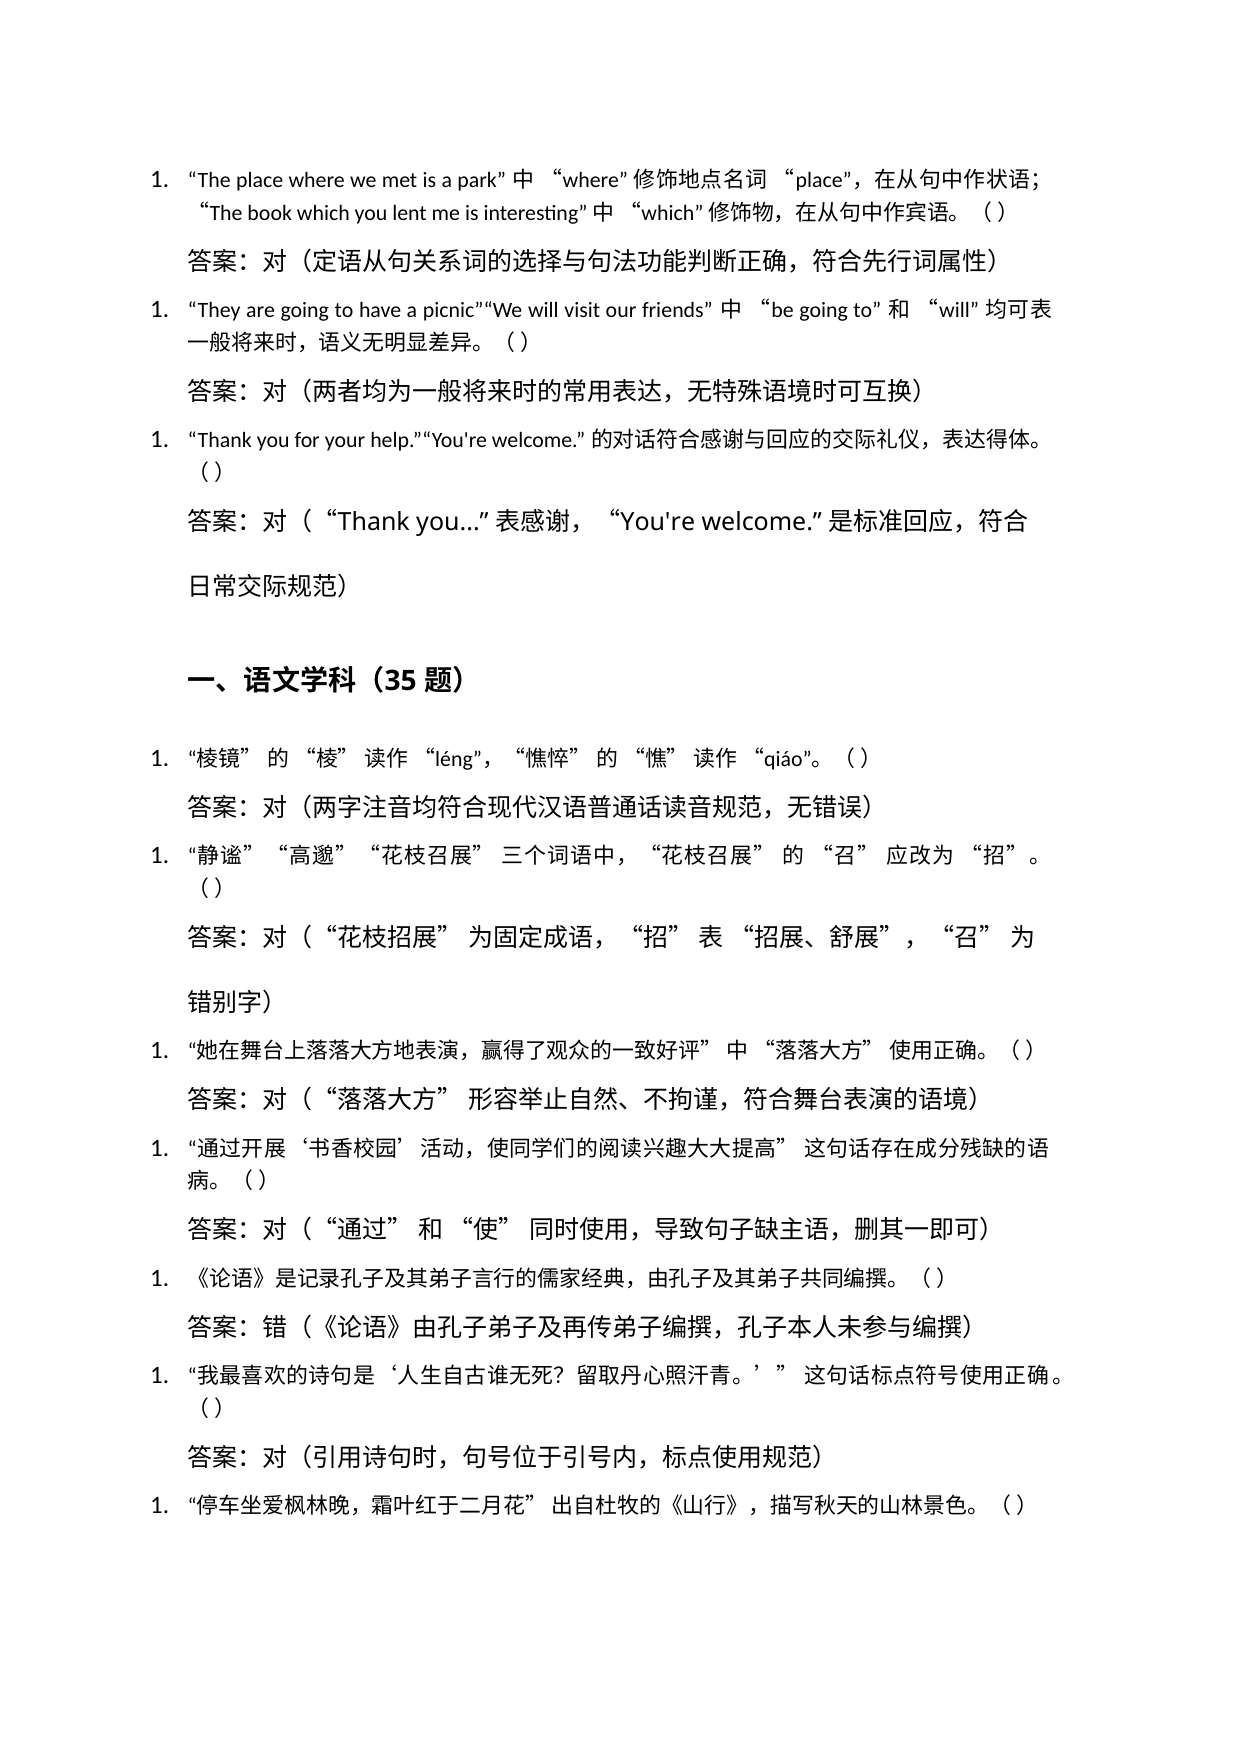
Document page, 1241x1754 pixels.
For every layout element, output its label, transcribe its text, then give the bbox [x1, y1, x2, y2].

list “停车坐爱枫林晚，霜叶红于二月花” 出自杜牧的《山行》，描写秋天的山林景色。（ ） [150, 1488, 1053, 1520]
text 答案：对（“落落大方” 形容举止自然、不拘谨，符合舞台表演的语境） [187, 1065, 1053, 1130]
text 答案：对（定语从句关系词的选择与句法功能判断正确，符合先行词属性） [187, 227, 1053, 292]
text 答案：错（《论语》由孔子弟子及再传弟子编撰，孔子本人未参与编撰） [187, 1293, 1053, 1358]
list “静谧”“高邈”“花枝召展” 三个词语中，“花枝召展” 的 “召” 应改为 “招”。（ ） [150, 838, 1053, 903]
list “棱镜” 的 “棱” 读作 “léng”，“憔悴” 的 “憔” 读作 “qiáo”。（ ） [150, 740, 1053, 773]
list “They are going to have a picnic”“We will visit our friends” 中 “be going to” 和 “will” 均可表一般将来时，语义无明显差异。（ ） [150, 292, 1053, 357]
list “她在舞台上落落大方地表演，赢得了观众的一致好评” 中 “落落大方” 使用正确。（ ） [150, 1033, 1053, 1065]
list 《论语》是记录孔子及其弟子言行的儒家经典，由孔子及其弟子共同编撰。（ ） [150, 1260, 1053, 1293]
list “通过开展‘书香校园’活动，使同学们的阅读兴趣大大提高” 这句话存在成分残缺的语病。（ ） [150, 1130, 1053, 1195]
text 答案：对（“通过” 和 “使” 同时使用，导致句子缺主语，删其一即可） [187, 1195, 1053, 1260]
text 答案：对（引用诗句时，句号位于引号内，标点使用规范） [187, 1423, 1053, 1488]
text 答案：对（两者均为一般将来时的常用表达，无特殊语境时可互换） [187, 357, 1053, 422]
list “我最喜欢的诗句是‘人生自古谁无死？留取丹心照汗青。’” 这句话标点符号使用正确。（ ） [150, 1358, 1053, 1423]
text 答案：对（“花枝招展” 为固定成语，“招” 表 “招展、舒展”，“召” 为错别字） [187, 903, 1053, 1033]
subtitle 一、语文学科（35 题） [187, 646, 1053, 711]
list “Thank you for your help.”“You're welcome.” 的对话符合感谢与回应的交际礼仪，表达得体。（ ） [150, 422, 1053, 487]
list “The place where we met is a park” 中 “where” 修饰地点名词 “place”，在从句中作状语；“The book which you lent me is interesting” 中 “which” 修饰物，在从句中作宾语。（ ） [150, 162, 1053, 227]
text 答案：对（两字注音均符合现代汉语普通话读音规范，无错误） [187, 773, 1053, 838]
text 答案：对（“Thank you...” 表感谢，“You're welcome.” 是标准回应，符合日常交际规范） [187, 487, 1053, 617]
